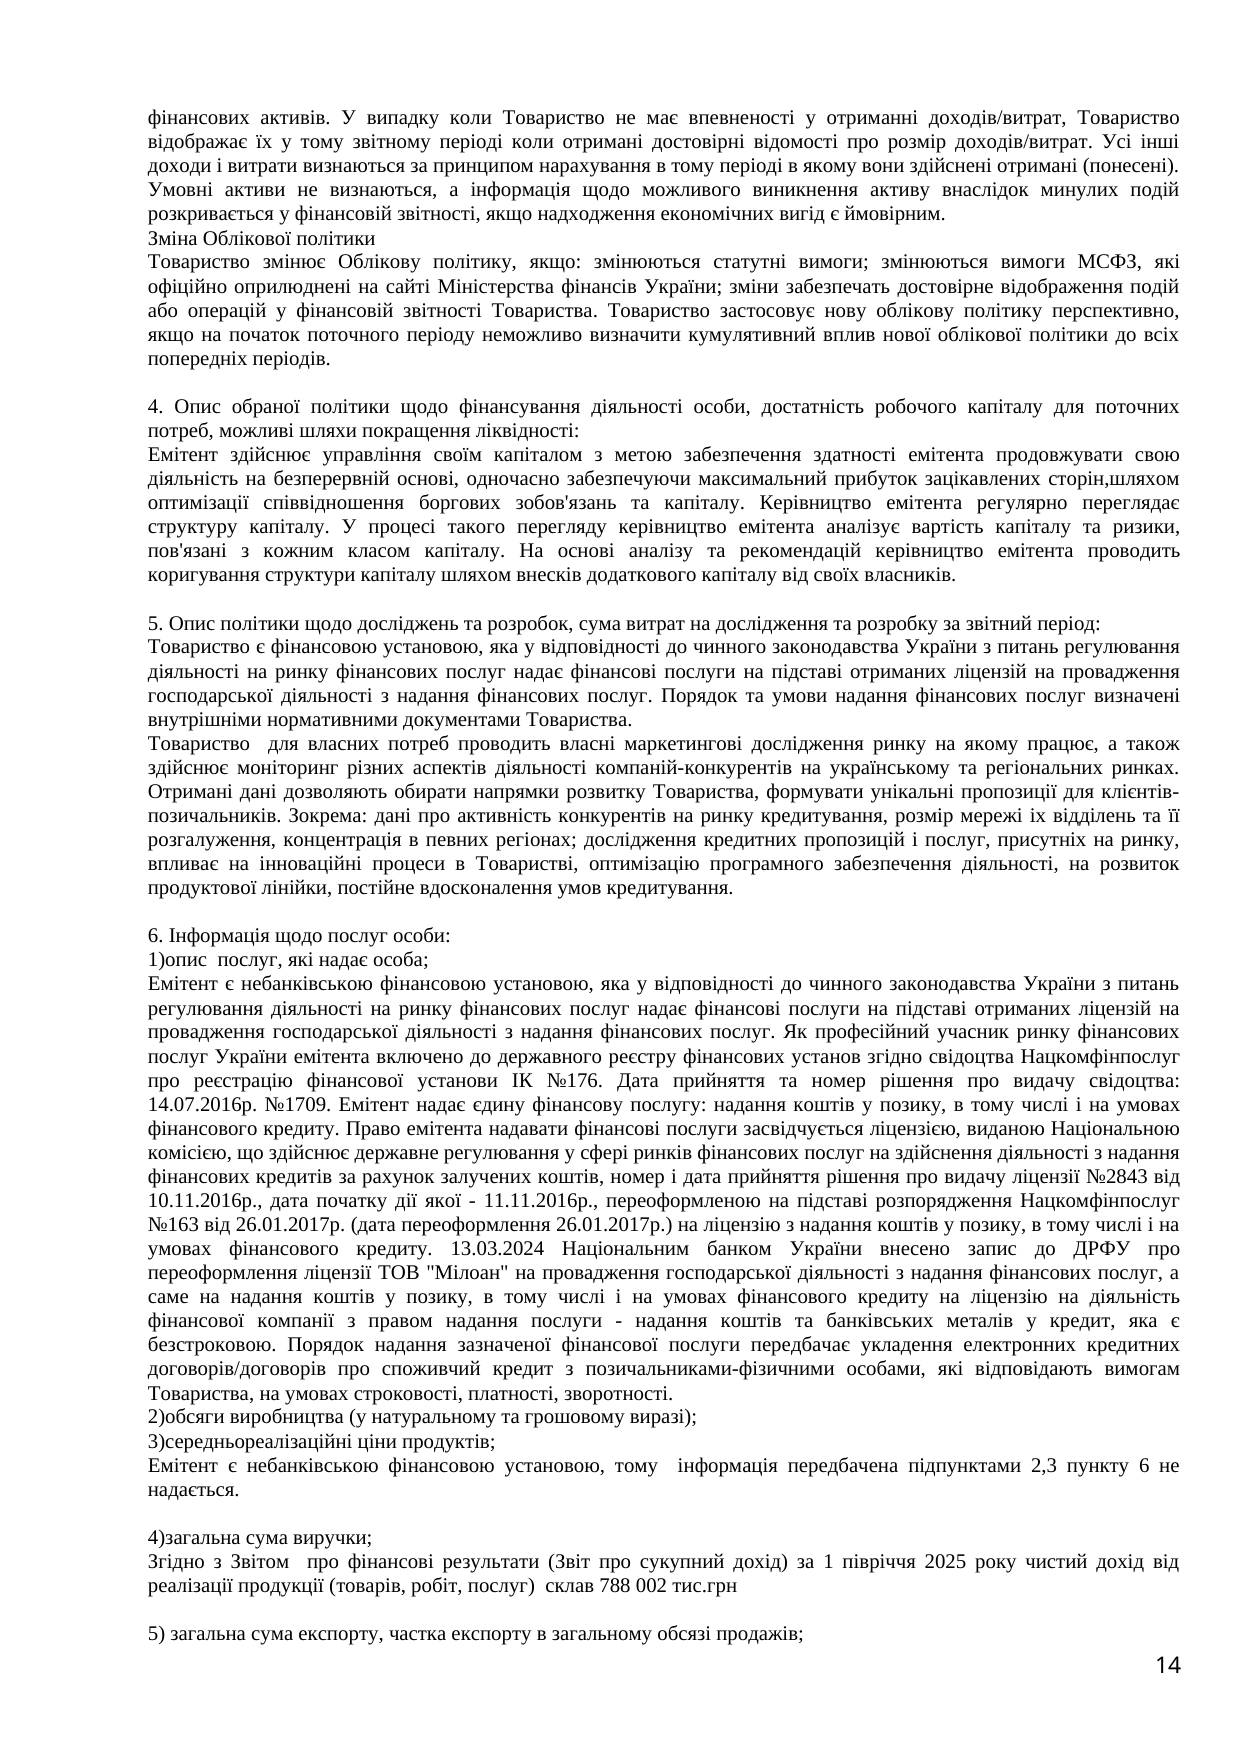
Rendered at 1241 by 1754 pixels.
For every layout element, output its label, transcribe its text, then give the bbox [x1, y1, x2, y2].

text 4)загальна сума виручки; [148, 1525, 1181, 1549]
text Товариство змінює Облікову політику, якщо: змінюються статутні вимоги; змінюються вимоги МСФЗ, які офіційно оприлюднені на сайті Міністерства фінансів України; зміни забезпечать достовірне відображення подій або операцій у фінансовій звітності Товариства. Товариство застосовує нову облікову політику перспективно, якщо на початок поточного періоду неможливо визначити кумулятивний вплив нової облікової політики до всіх попередніх періодів. [148, 249, 1181, 370]
text Емітент є небанківською фінансовою установою, тому інформація передбачена підпунктами 2,3 пункту 6 не надається. [148, 1453, 1181, 1501]
text 6. Інформація щодо послуг особи: [148, 923, 1181, 947]
text Згідно з Звітом про фінансові результати (Звіт про сукупний дохід) за 1 півріччя 2025 року чистий дохід від реалізації продукції (товарів, робіт, послуг) склав 788 002 тис.грн [148, 1549, 1181, 1597]
text 2)обсяги виробництва (у натуральному та грошовому виразі); [148, 1404, 1181, 1428]
text 5. Опис політики щодо досліджень та розробок, сума витрат на дослідження та розробку за звітний період: [148, 610, 1181, 634]
text Емітент є небанківською фінансовою установою, яка у відповідності до чинного законодавства України з питань регулювання діяльності на ринку фінансових послуг надає фінансові послуги на підставі отриманих ліцензій на провадження господарської діяльності з надання фінансових послуг. Як професійний учасник ринку фінансових послуг України емітента включено до державного реєстру фінансових установ згідно свідоцтва Нацкомфінпослуг про реєстрацію фінансової установи ІК №176. Дата прийняття та номер рішення про видачу свідоцтва: 14.07.2016р. №1709. Емітент надає єдину фінансову послугу: надання коштів у позику, в тому числі і на умовах фінансового кредиту. Право емітента надавати фінансові послуги засвідчується ліцензією, виданою Національною комісією, що здійснює державне регулювання у сфері ринків фінансових послуг на здійснення діяльності з надання фінансових кредитів за рахунок залучених коштів, номер і дата прийняття рішення про видачу ліцензії №2843 від 10.11.2016р., дата початку дії якої - 11.11.2016р., переоформленою на підставі розпорядження Нацкомфінпослуг №163 від 26.01.2017р. (дата переоформлення 26.01.2017р.) на ліцензію з надання коштів у позику, в тому числі і на умовах фінансового кредиту. 13.03.2024 Національним банком України внесено запис до ДРФУ про переоформлення ліцензії ТОВ "Мілоан" на провадження господарської діяльності з надання фінансових послуг, а саме на надання коштів у позику, в тому числі і на умовах фінансового кредиту на ліцензію на діяльність фінансової компанії з правом надання послуги - надання коштів та банківських металів у кредит, яка є безстроковою. Порядок надання зазначеної фінансової послуги передбачає укладення електронних кредитних договорів/договорів про споживчий кредит з позичальниками-фізичними особами, які відповідають вимогам Товариства, на умовах строковості, платності, зворотності. [148, 971, 1181, 1404]
text Емітент здійснює управління своїм капіталом з метою забезпечення здатності емітента продовжувати свою діяльність на безперервній основі, одночасно забезпечуючи максимальний прибуток зацікавлених сторін,шляхом оптимізації співвідношення боргових зобов'язань та капіталу. Керівництво емітента регулярно переглядає структуру капіталу. У процесі такого перегляду керівництво емітента аналізує вартість капіталу та ризики, пов'язані з кожним класом капіталу. На основі аналізу та рекомендацій керівництво емітента проводить коригування структури капіталу шляхом внесків додаткового капіталу від своїх власників. [148, 442, 1181, 586]
text Товариство є фінансовою установою, яка у відповідності до чинного законодавства України з питань регулювання діяльності на ринку фінансових послуг надає фінансові послуги на підставі отриманих ліцензій на провадження господарської діяльності з надання фінансових послуг. Порядок та умови надання фінансових послуг визначені внутрішніми нормативними документами Товариства. [148, 634, 1181, 731]
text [148, 105, 1181, 177]
text 3)середньореалізаційні ціни продуктів; [148, 1428, 1181, 1453]
text Зміна Облікової політики [148, 225, 1181, 249]
text Умовні активи не визнаються, а інформація щодо можливого виникнення активу внаслідок минулих подій розкривається у фінансовій звітності, якщо надходження економічних вигід є ймовірним. [148, 177, 1181, 225]
text Товариство для власних потреб проводить власні маркетингові дослідження ринку на якому працює, а також здійснює моніторинг різних аспектів діяльності компаній-конкурентів на українському та регіональних ринках. Отримані дані дозволяють обирати напрямки розвитку Товариства, формувати унікальні пропозиції для клієнтів-позичальників. Зокрема: дані про активність конкурентів на ринку кредитування, розмір мережі іх відділень та її розгалуження, концентрація в певних регіонах; дослідження кредитних пропозицій і послуг, присутніх на ринку, впливає на інноваційні процеси в Товаристві, оптимізацію програмного забезпечення діяльності, на розвиток продуктової лінійки, постійне вдосконалення умов кредитування. [148, 731, 1181, 899]
text 4. Опис обраної політики щодо фінансування діяльності особи, достатність робочого капіталу для поточних потреб, можливі шляхи покращення ліквідності: [148, 394, 1181, 442]
text 5) загальна сума експорту, частка експорту в загальному обсязі продажів; [148, 1621, 1181, 1645]
text 1)опис послуг, які надає особа; [148, 947, 1181, 971]
